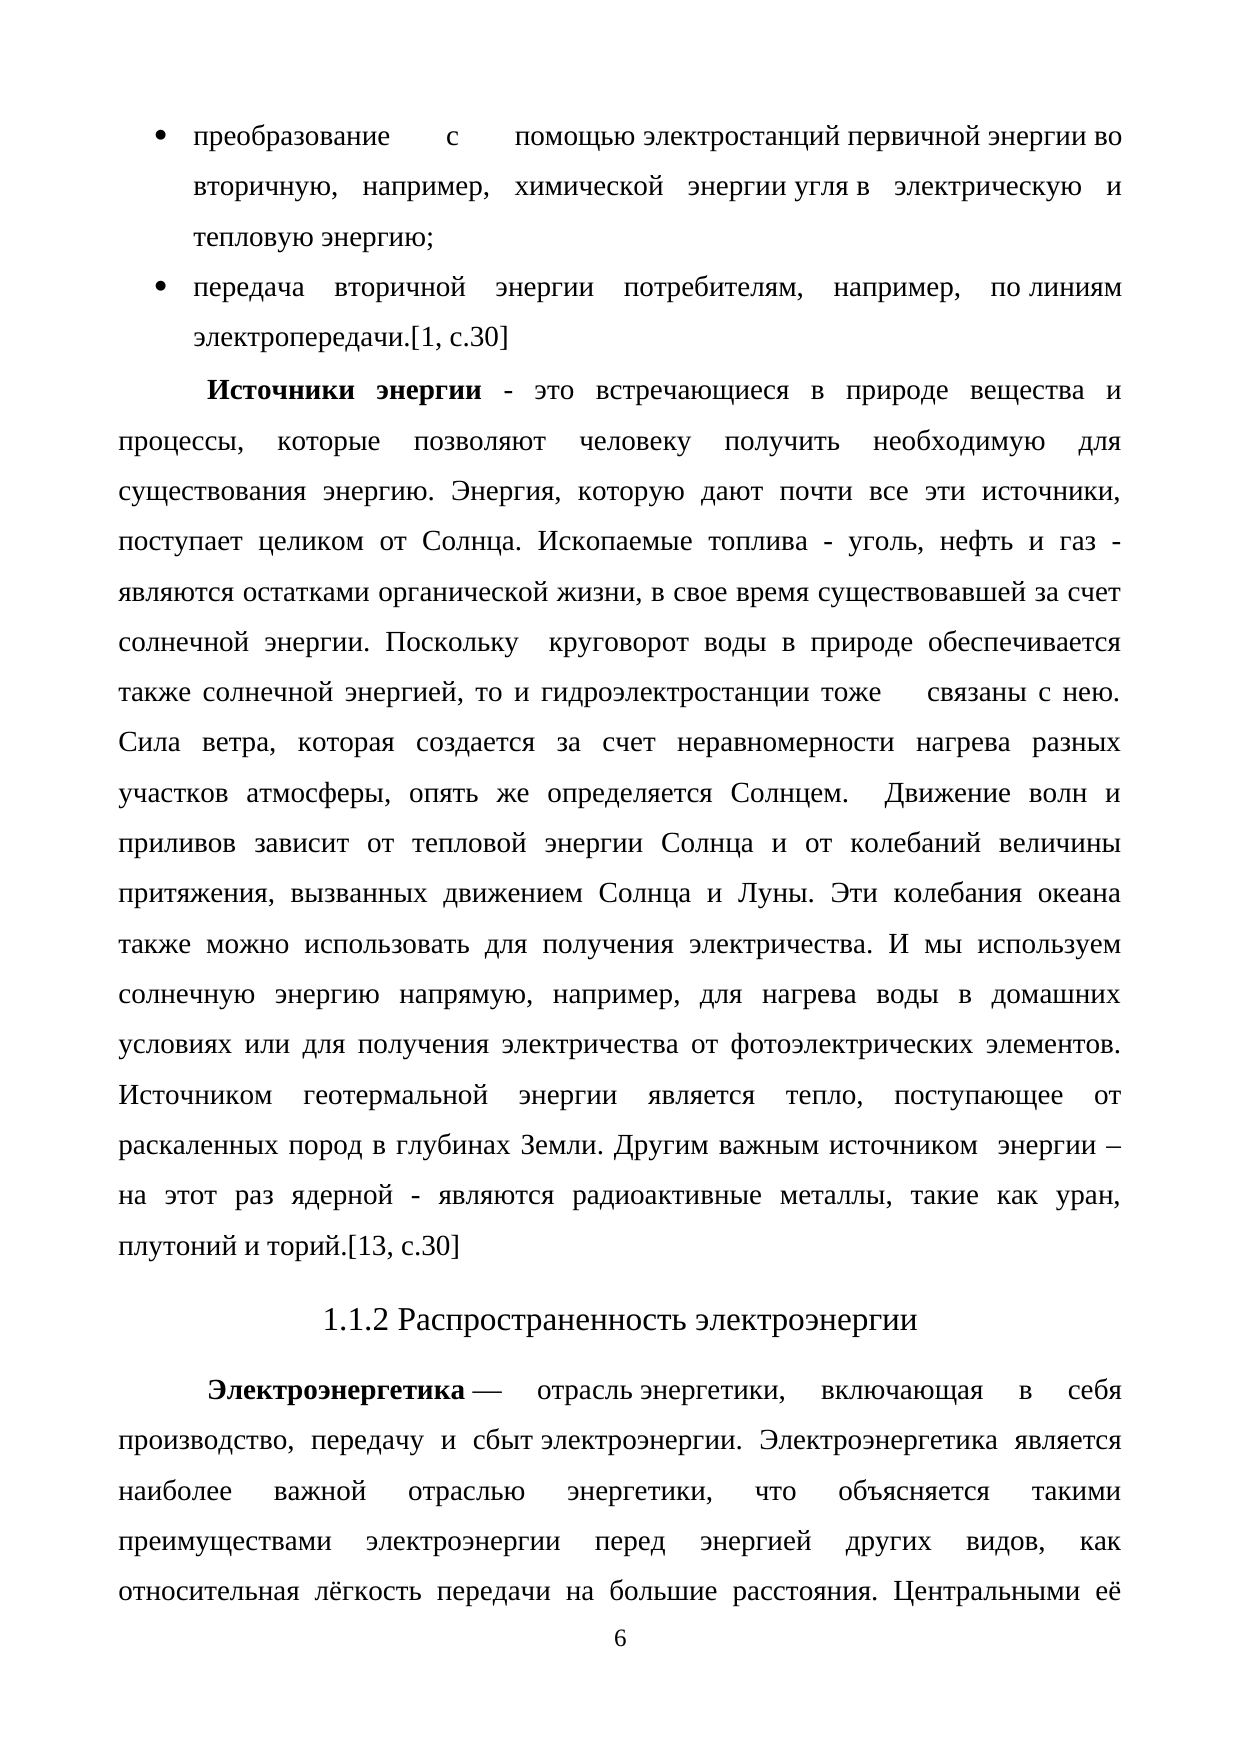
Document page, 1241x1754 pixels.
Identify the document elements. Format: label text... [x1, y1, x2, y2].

text 1.1.2 Распространенность электроэнергии [118, 1299, 1122, 1337]
list передача вторичной энергии потребителям, например, по линиям электропередачи.[1, c.30] [156, 269, 1122, 353]
text Источники энергии - это встречающиеся в природе вещества и процессы, которые позволяют человеку получить необходимую для существования энергию. Энергия, которую дают почти все эти источники, поступает целиком от Солнца. Ископаемые топлива - уголь, нефть и газ - являются остатками органической жизни, в свое время существовавшей за счет солнечной энергии. Поскольку круговорот воды в природе обеспечивается также солнечной энергией, то и гидроэлектростанции тоже связаны с нею. Сила ветра, которая создается за счет неравномерности нагрева разных участков атмосферы, опять же определяется Солнцем. Движение волн и приливов зависит от тепловой энергии Солнца и от колебаний величины притяжения, вызванных движением Солнца и Луны. Эти колебания океана также можно использовать для получения электричества. И мы используем солнечную энергию напрямую, например, для нагрева воды в домашних условиях или для получения электричества от фотоэлектрических элементов. Источником геотермальной энергии является тепло, поступающее от раскаленных пород в глубинах Земли. Другим важным источником энергии – на этот раз ядерной - являются радиоактивные металлы, такие как уран, плутоний и торий.[13, с.30] [118, 372, 1122, 1261]
list преобразование с помощью электростанций первичной энергии во вторичную, например, химической энергии угля в электрическую и тепловую энергию; [156, 118, 1122, 252]
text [118, 1372, 1122, 1607]
